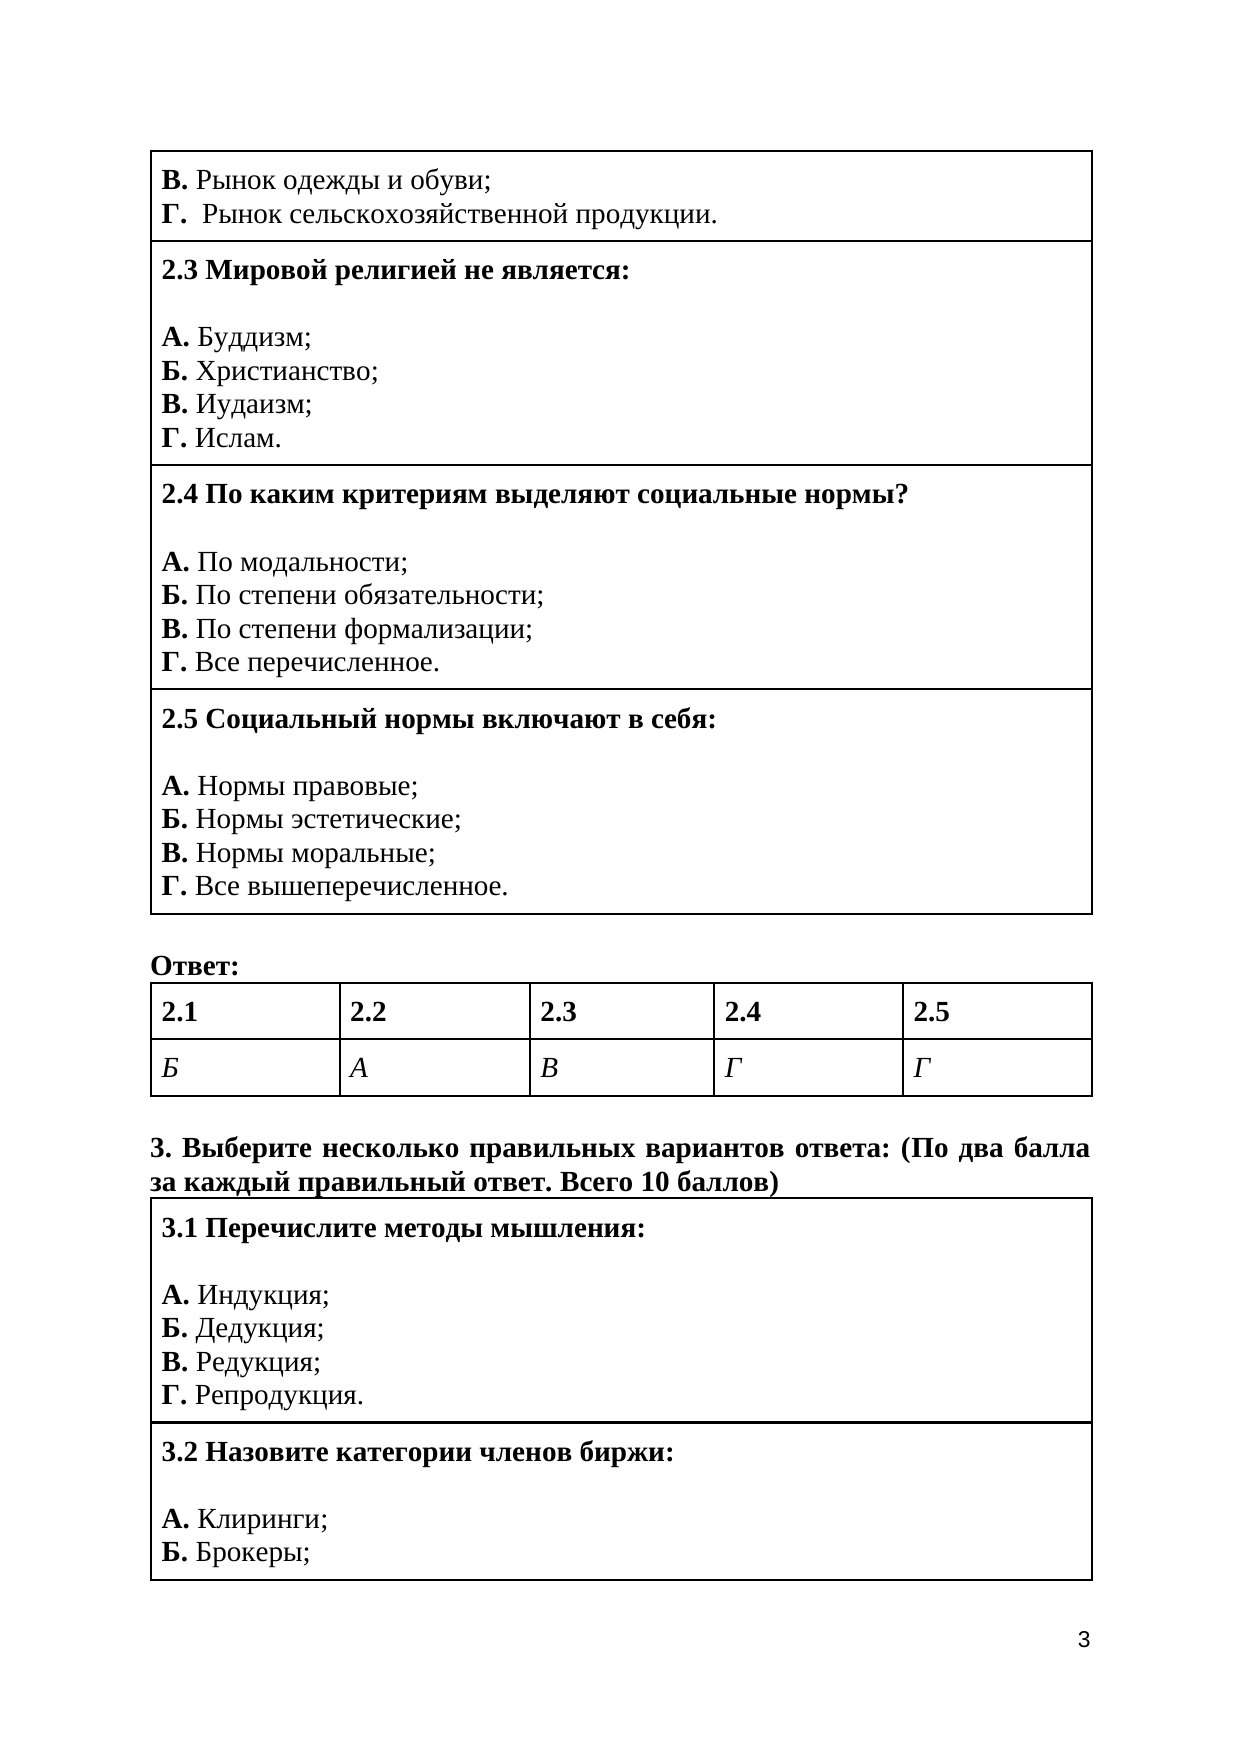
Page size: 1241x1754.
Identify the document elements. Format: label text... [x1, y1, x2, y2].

table_cell 2.4 По каким критериям выделяют социальные нормы? А. По модальности; Б. По степени обязательности; В. По степени формализации; Г. Все перечисленное. [152, 466, 1091, 688]
table_cell Г [904, 1040, 1091, 1094]
text Ответ: [150, 948, 1090, 982]
table_cell Б [152, 1040, 339, 1094]
table_cell В [531, 1040, 713, 1094]
table_header 2.4 [715, 984, 902, 1038]
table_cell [152, 152, 1091, 240]
table_header 2.3 [531, 984, 713, 1038]
table_header 3.1 Перечислите методы мышления: А. Индукция; Б. Дедукция; В. Редукция; Г. Репродукция. [152, 1199, 1091, 1421]
table_header 2.2 [341, 984, 529, 1038]
table_header 2.1 [152, 984, 339, 1038]
table_cell 2.3 Мировой религией не является: А. Буддизм; Б. Христианство; В. Иудаизм; Г. Ислам. [152, 242, 1091, 464]
table_cell Г [715, 1040, 902, 1094]
table_cell 2.5 Социальный нормы включают в себя: А. Нормы правовые; Б. Нормы эстетические; В. Нормы моральные; Г. Все вышеперечисленное. [152, 690, 1091, 912]
table_header 2.5 [904, 984, 1091, 1038]
text 3. Выберите несколько правильных вариантов ответа: (По два балла за каждый правильный ответ. Всего 10 баллов) [150, 1130, 1090, 1197]
table_cell А [341, 1040, 529, 1094]
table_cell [152, 1424, 1091, 1578]
